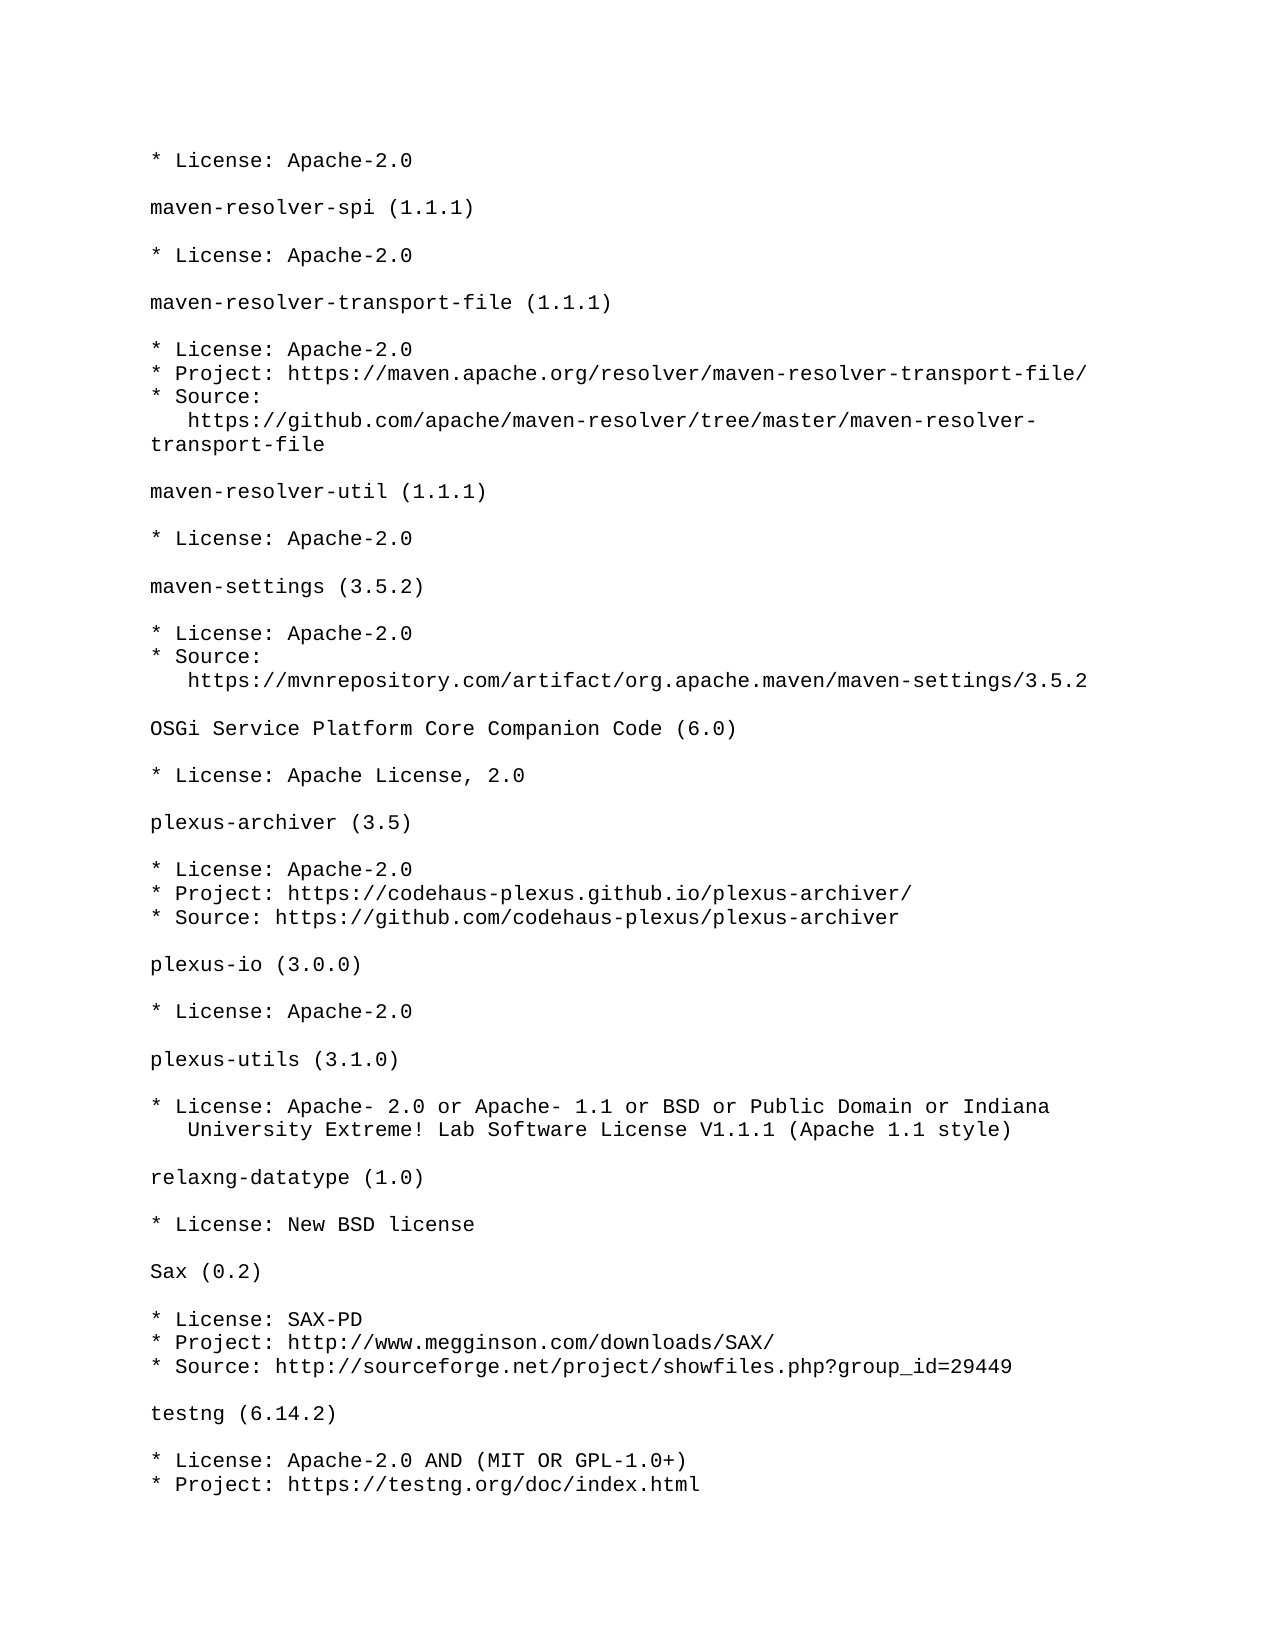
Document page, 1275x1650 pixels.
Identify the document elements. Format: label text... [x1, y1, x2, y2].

text testng (6.14.2) [150, 1403, 1125, 1427]
text * License: SAX-PD [150, 1309, 1125, 1332]
text * License: Apache-2.0 [150, 1001, 1125, 1025]
text * License: Apache-2.0 [150, 528, 1125, 552]
text OSGi Service Platform Core Companion Code (6.0) [150, 717, 1125, 741]
text maven-resolver-transport-file (1.1.1) [150, 292, 1125, 316]
text relaxng-datatype (1.0) [150, 1167, 1125, 1190]
text maven-resolver-spi (1.1.1) [150, 197, 1125, 221]
text * License: Apache License, 2.0 [150, 765, 1125, 788]
text * License: Apache-2.0 [150, 244, 1125, 268]
text * License: Apache-2.0 [150, 859, 1125, 883]
text * Project: https://testng.org/doc/index.html [150, 1474, 1125, 1498]
text * License: New BSD license [150, 1214, 1125, 1238]
text * License: Apache-2.0 AND (MIT OR GPL-1.0+) [150, 1451, 1125, 1474]
text * Project: https://codehaus-plexus.github.io/plexus-archiver/ [150, 883, 1125, 907]
text * Source: [150, 647, 1125, 670]
text https://github.com/apache/maven-resolver/tree/master/maven-resolver-transport-file [150, 410, 1125, 457]
text * License: Apache-2.0 [150, 150, 1125, 174]
text maven-resolver-util (1.1.1) [150, 481, 1125, 505]
text plexus-io (3.0.0) [150, 954, 1125, 978]
text University Extreme! Lab Software License V1.1.1 (Apache 1.1 style) [150, 1119, 1125, 1143]
text plexus-utils (3.1.0) [150, 1048, 1125, 1072]
text * Project: https://maven.apache.org/resolver/maven-resolver-transport-file/ [150, 363, 1125, 386]
text * License: Apache-2.0 [150, 623, 1125, 647]
text * License: Apache- 2.0 or Apache- 1.1 or BSD or Public Domain or Indiana [150, 1096, 1125, 1119]
text maven-settings (3.5.2) [150, 576, 1125, 599]
text * Source: http://sourceforge.net/project/showfiles.php?group_id=29449 [150, 1356, 1125, 1379]
text https://mvnrepository.com/artifact/org.apache.maven/maven-settings/3.5.2 [150, 670, 1125, 694]
text * Project: http://www.megginson.com/downloads/SAX/ [150, 1332, 1125, 1356]
text * Source: https://github.com/codehaus-plexus/plexus-archiver [150, 907, 1125, 930]
text * License: Apache-2.0 [150, 339, 1125, 363]
text Sax (0.2) [150, 1261, 1125, 1285]
text plexus-archiver (3.5) [150, 812, 1125, 836]
text * Source: [150, 386, 1125, 410]
